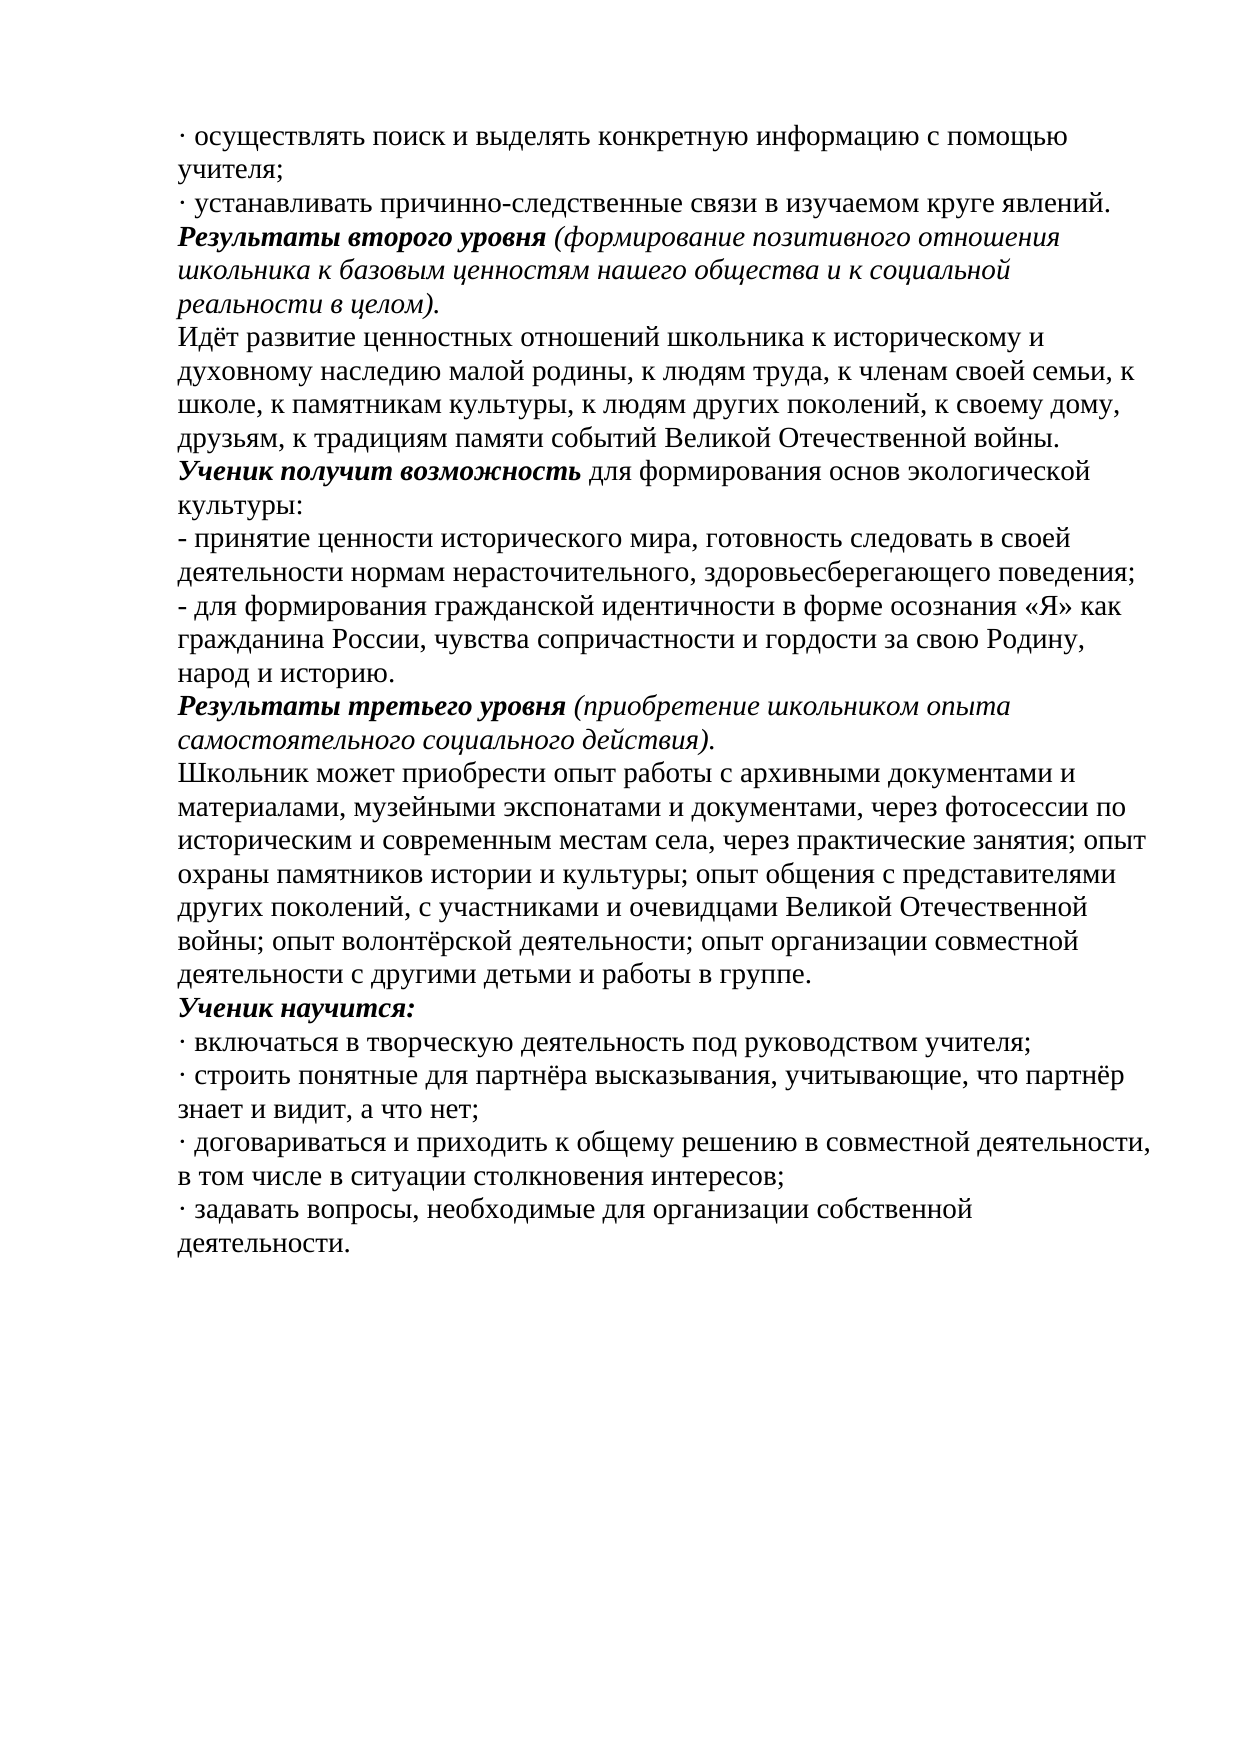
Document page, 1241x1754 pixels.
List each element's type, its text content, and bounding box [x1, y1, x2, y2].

text Результаты второго уровня (формирование позитивного отношения школьника к базовым ценностям нашего общества и к социальной реальности в целом). [177, 219, 1152, 319]
text Ученик получит возможность для формирования основ экологической культуры: [177, 453, 1152, 521]
text · устанавливать причинно-следственные связи в изучаемом круге явлений. [177, 185, 1152, 219]
text Ученик научится: [177, 990, 1152, 1024]
text · осуществлять поиск и выделять конкретную информацию с помощью учителя; [177, 118, 1152, 185]
text - для формирования гражданской идентичности в форме осознания «Я» как гражданина России, чувства сопричастности и гордости за свою Родину, народ и историю. [177, 588, 1152, 688]
text - принятие ценности исторического мира, готовность следовать в своей деятельности нормам нерасточительного, здоровьесберегающего поведения; [177, 521, 1152, 588]
text · включаться в творческую деятельность под руководством учителя; [177, 1024, 1152, 1057]
text · задавать вопросы, необходимые для организации собственной деятельности. [177, 1191, 1152, 1258]
text · договариваться и приходить к общему решению в совместной деятельности, в том числе в ситуации столкновения интересов; [177, 1124, 1152, 1191]
text · строить понятные для партнёра высказывания, учитывающие, что партнёр знает и видит, а что нет; [177, 1057, 1152, 1124]
text Результаты третьего уровня (приобретение школьником опыта самостоятельного социального действия). [177, 688, 1152, 755]
text Идёт развитие ценностных отношений школьника к историческому и духовному наследию малой родины, к людям труда, к членам своей семьи, к школе, к памятникам культуры, к людям других поколений, к своему дому, друзьям, к традициям памяти событий Великой Отечественной войны. [177, 319, 1152, 453]
text Школьник может приобрести опыт работы с архивными документами и материалами, музейными экспонатами и документами, через фотосессии по историческим и современным местам села, через практические занятия; опыт охраны памятников истории и культуры; опыт общения с представителями других поколений, с участниками и очевидцами Великой Отечественной войны; опыт волонтёрской деятельности; опыт организации совместной деятельности с другими детьми и работы в группе. [177, 755, 1152, 990]
